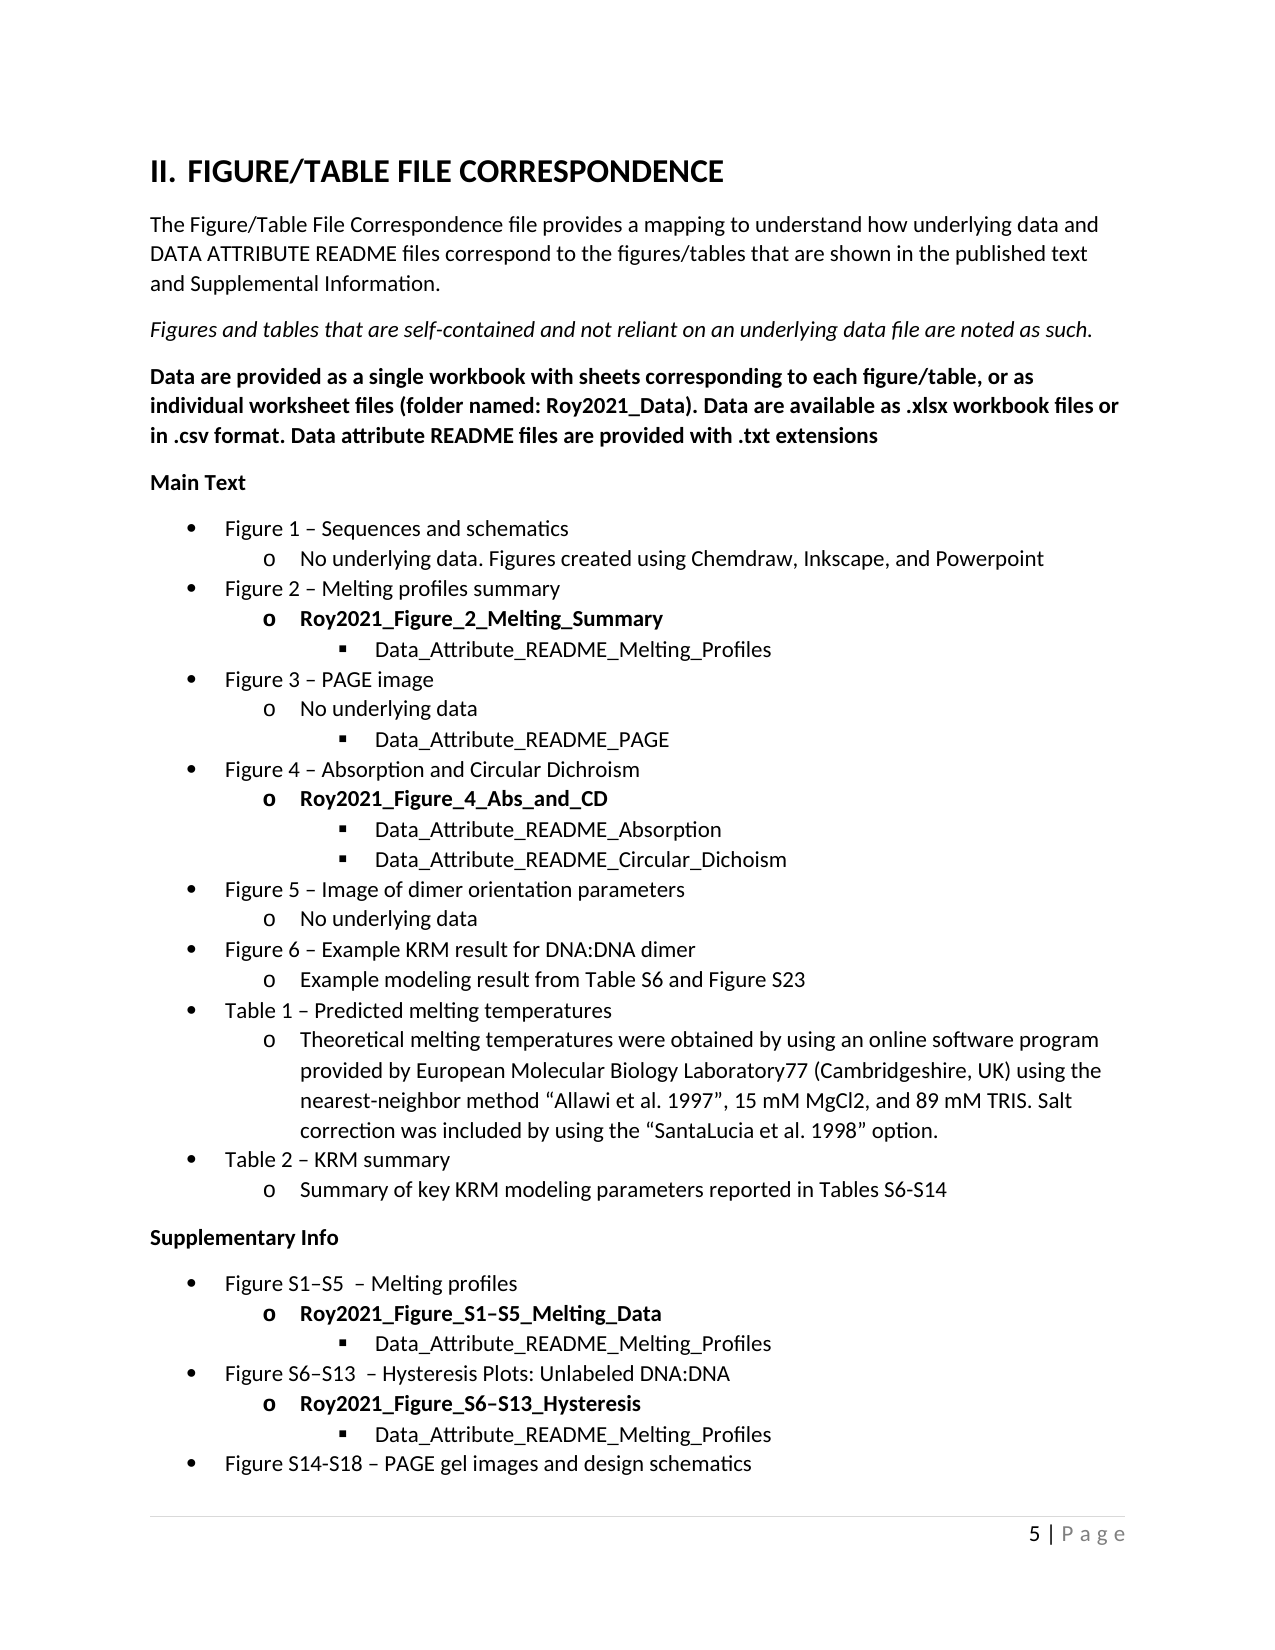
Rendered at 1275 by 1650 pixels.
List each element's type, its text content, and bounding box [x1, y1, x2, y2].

list Figure 5 – Image of dimer orientation parameters [187, 875, 1125, 903]
list Data_Attribute_README_Melting_Profiles [337, 1329, 1125, 1357]
list Figure S14-S18 – PAGE gel images and design schematics [187, 1449, 1125, 1477]
list Figure S6–S13 – Hysteresis Plots: Unlabeled DNA:DNA [187, 1359, 1125, 1387]
list Data_Attribute_README_Melting_Profiles [337, 635, 1125, 663]
list Summary of key KRM modeling parameters reported in Tables S6-S14 [262, 1175, 1125, 1204]
text Data are provided as a single workbook with sheets corresponding to each figure/table, or as individual worksheet files (folder named: Roy2021_Data). Data are available as .xlsx workbook files or in .csv format. Data attribute README files are provided with .txt extensions [150, 362, 1125, 449]
list FIGURE/TABLE FILE CORRESPONDENCE [150, 150, 1125, 191]
list Figure 1 – Sequences and schematics [187, 514, 1125, 542]
text The Figure/Table File Correspondence file provides a mapping to understand how underlying data and DATA ATTRIBUTE README files correspond to the figures/tables that are shown in the published text and Supplemental Information. [150, 210, 1125, 297]
list Figure 2 – Melting profiles summary [187, 574, 1125, 602]
text Main Text [150, 468, 1125, 496]
list Data_Attribute_README_Melting_Profiles [337, 1420, 1125, 1448]
list Figure 3 – PAGE image [187, 665, 1125, 693]
list No underlying data. Figures created using Chemdraw, Inkscape, and Powerpoint [262, 544, 1125, 573]
list Figure S1–S5 – Melting profiles [187, 1269, 1125, 1297]
list Roy2021_Figure_4_Abs_and_CD [262, 784, 1125, 814]
list Data_Attribute_README_Absorption [337, 815, 1125, 843]
list No underlying data [262, 904, 1125, 934]
list Roy2021_Figure_S1–S5_Melting_Data [262, 1299, 1125, 1328]
list Example modeling result from Table S6 and Figure S23 [262, 965, 1125, 994]
list Data_Attribute_README_PAGE [337, 725, 1125, 753]
list Figure 6 – Example KRM result for DNA:DNA dimer [187, 935, 1125, 963]
text Supplementary Info [150, 1223, 1125, 1251]
list Figure 4 – Absorption and Circular Dichroism [187, 755, 1125, 783]
list Data_Attribute_README_Circular_Dichoism [337, 845, 1125, 873]
list Table 2 – KRM summary [187, 1145, 1125, 1173]
text Figures and tables that are self-contained and not reliant on an underlying data file are noted as such. [150, 316, 1125, 343]
list Theoretical melting temperatures were obtained by using an online software program provided by European Molecular Biology Laboratory77 (Cambridgeshire, UK) using the nearest-neighbor method “Allawi et al. 1997”, 15 mM MgCl2, and 89 mM TRIS. Salt correction was included by using the “SantaLucia et al. 1998” option. [262, 1026, 1125, 1144]
list Roy2021_Figure_S6–S13_Hysteresis [262, 1389, 1125, 1418]
list Table 1 – Predicted melting temperatures [187, 996, 1125, 1024]
list No underlying data [262, 694, 1125, 723]
list Roy2021_Figure_2_Melting_Summary [262, 604, 1125, 633]
